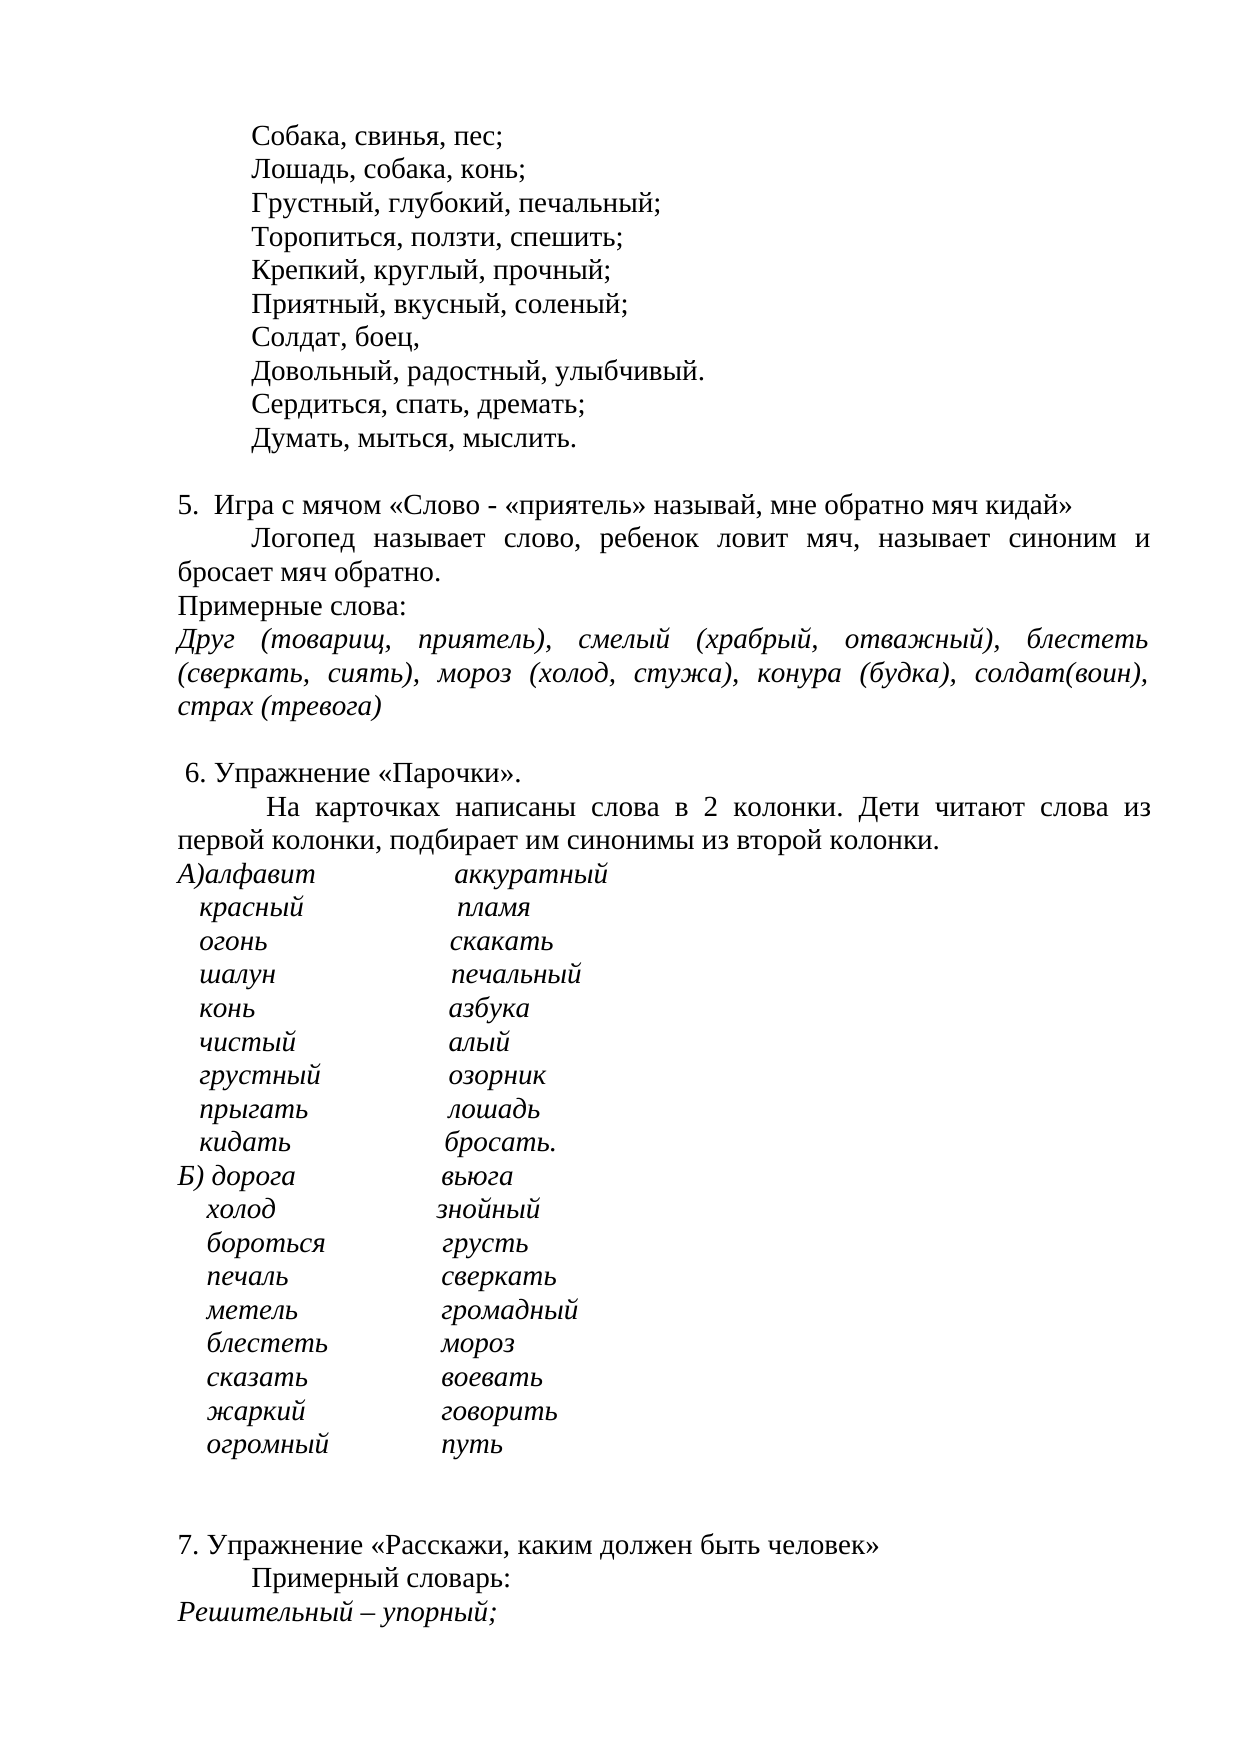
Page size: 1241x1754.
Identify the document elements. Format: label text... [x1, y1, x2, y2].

text Солдат, боец, [177, 319, 1152, 353]
text сказать воевать [177, 1359, 1152, 1393]
text Собака, свинья, пес; [177, 118, 1152, 152]
text Лошадь, собака, конь; [177, 152, 1152, 185]
text Торопиться, ползти, спешить; [177, 219, 1152, 252]
text блестеть мороз [177, 1326, 1152, 1359]
text холод знойный [177, 1191, 1152, 1225]
text прыгать лошадь [177, 1091, 1152, 1124]
text печаль сверкать [177, 1258, 1152, 1292]
text Крепкий, круглый, прочный; [177, 252, 1152, 286]
text Примерный словарь: [177, 1560, 1152, 1594]
text кидать бросать. [177, 1124, 1152, 1158]
text бороться грусть [177, 1225, 1152, 1258]
text метель громадный [177, 1292, 1152, 1326]
text красный пламя [177, 889, 1152, 923]
text Решительный – упорный; [177, 1594, 1152, 1627]
text грустный озорник [177, 1057, 1152, 1091]
text конь азбука [177, 990, 1152, 1024]
text Сердиться, спать, дремать; [177, 386, 1152, 420]
text Грустный, глубокий, печальный; [177, 185, 1152, 219]
text 6. Упражнение «Парочки». [177, 755, 1152, 789]
text огонь скакать [177, 923, 1152, 957]
text 5. Игра с мячом «Слово - «приятель» называй, мне обратно мяч кидай» [177, 487, 1152, 521]
text жаркий говорить [177, 1393, 1152, 1426]
text шалун печальный [177, 957, 1152, 990]
text А)алфавит аккуратный [177, 856, 1152, 889]
text Б) дорога вьюга [177, 1158, 1152, 1191]
text Друг (товарищ, приятель), смелый (храбрый, отважный), блестеть (сверкать, сиять), мороз (холод, стужа), конура (будка), солдат(воин), страх (тревога) [177, 621, 1152, 722]
text 7. Упражнение «Расскажи, каким должен быть человек» [177, 1527, 1152, 1560]
text чистый алый [177, 1024, 1152, 1057]
text Примерные слова: [177, 588, 1152, 621]
text Думать, мыться, мыслить. [177, 420, 1152, 453]
text огромный путь [177, 1426, 1152, 1460]
text Приятный, вкусный, соленый; [177, 286, 1152, 319]
text Довольный, радостный, улыбчивый. [177, 353, 1152, 386]
text Логопед называет слово, ребенок ловит мяч, называет синоним и бросает мяч обратно. [177, 521, 1152, 588]
text На карточках написаны слова в 2 колонки. Дети читают слова из первой колонки, подбирает им синонимы из второй колонки. [177, 789, 1152, 856]
